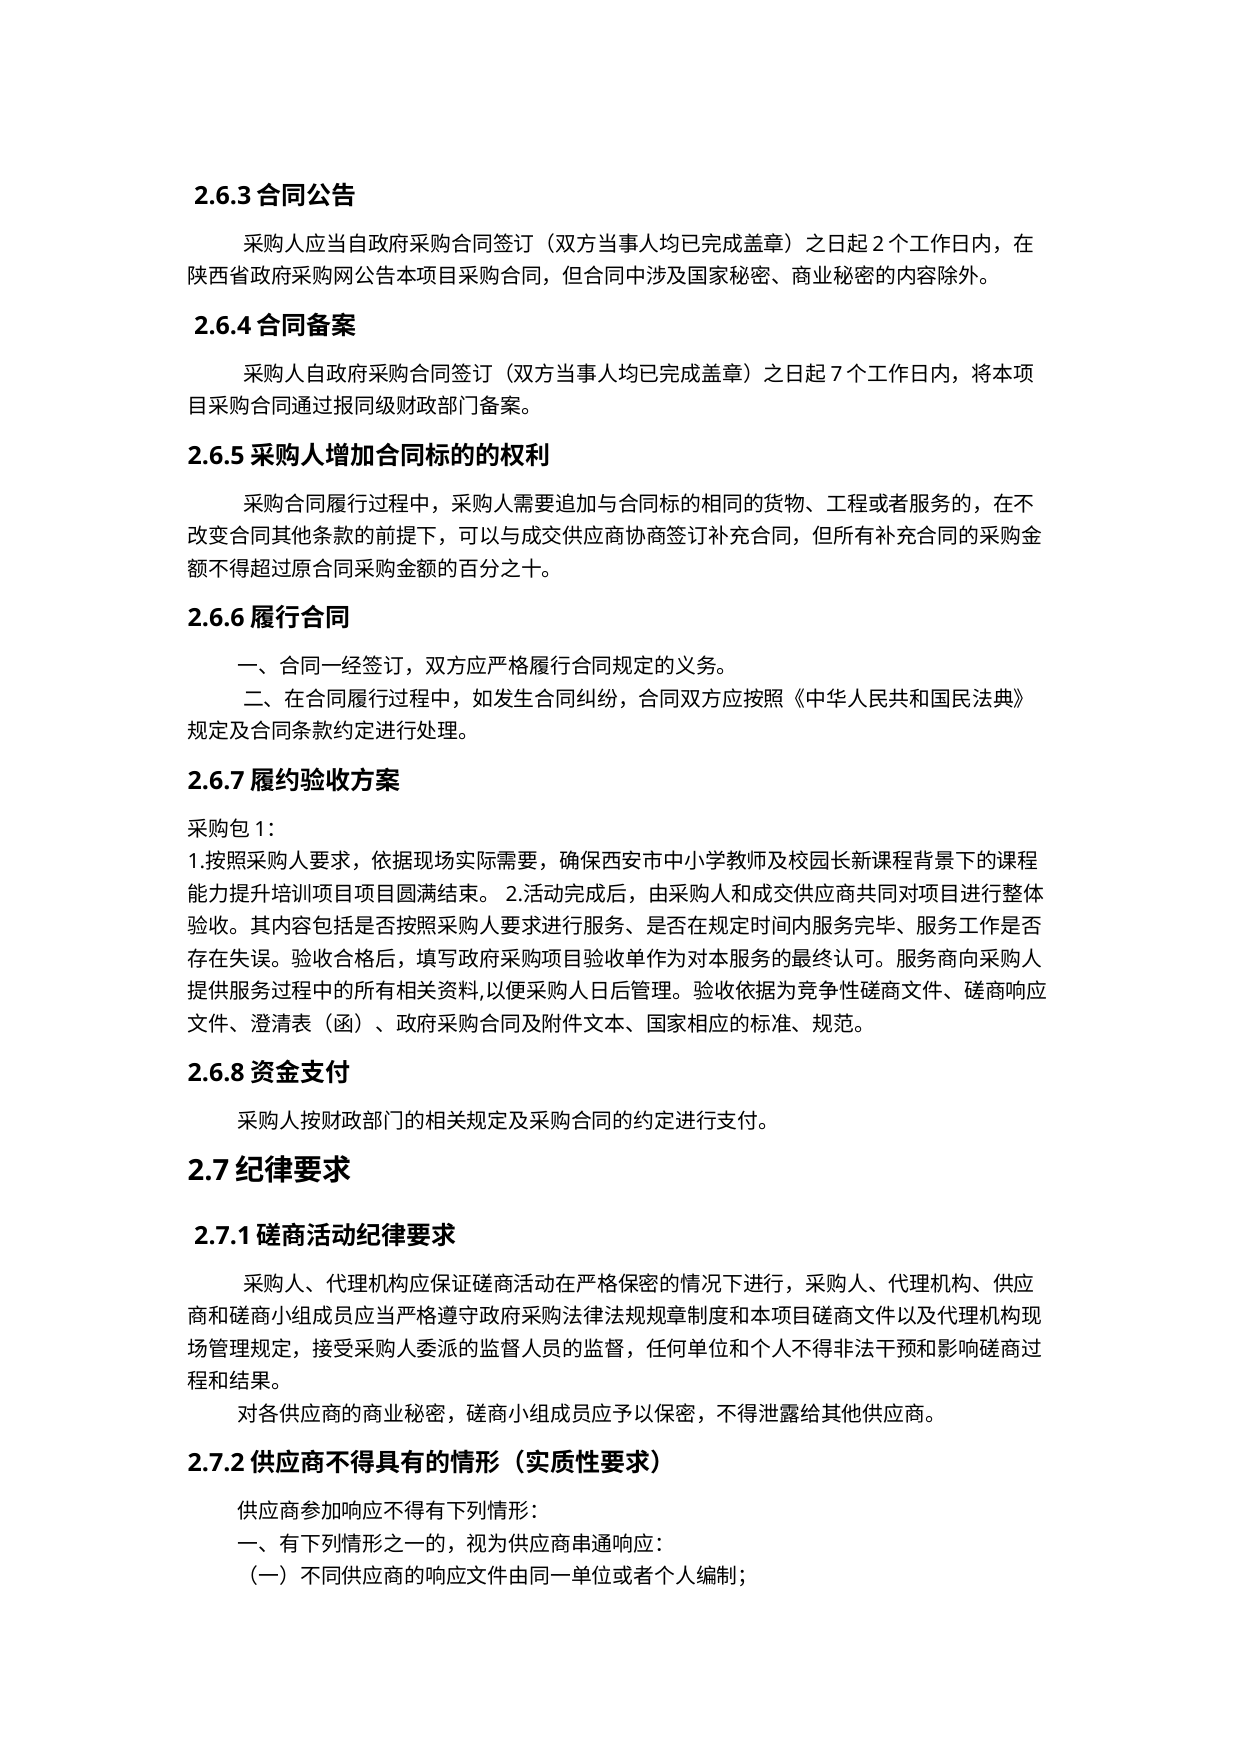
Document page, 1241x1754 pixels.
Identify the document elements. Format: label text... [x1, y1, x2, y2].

text 2.6.8资金支付 [187, 1039, 1053, 1104]
text 1.按照采购人要求，依据现场实际需要，确保西安市中小学教师及校园长新课程背景下的课程能力提升培训项目项目圆满结束。 2.活动完成后，由采购人和成交供应商共同对项目进行整体验收。其内容包括是否按照采购人要求进行服务、是否在规定时间内服务完毕、服务工作是否存在失误。验收合格后，填写政府采购项目验收单作为对本服务的最终认可。服务商向采购人提供服务过程中的所有相关资料,以便采购人日后管理。验收依据为竞争性磋商文件、磋商响应文件、澄清表（函）、政府采购合同及附件文本、国家相应的标准、规范。 [187, 844, 1053, 1039]
text 采购人自政府采购合同签订（双方当事人均已完成盖章）之日起7个工作日内，将本项目采购合同通过报同级财政部门备案。 [187, 357, 1053, 422]
text 采购人按财政部门的相关规定及采购合同的约定进行支付。 [187, 1104, 1053, 1137]
text 2.6.3合同公告 [187, 162, 1053, 227]
text 2.7.1磋商活动纪律要求 [187, 1202, 1053, 1267]
text 2.6.7履约验收方案 [187, 747, 1053, 812]
text 采购合同履行过程中，采购人需要追加与合同标的相同的货物、工程或者服务的，在不改变合同其他条款的前提下，可以与成交供应商协商签订补充合同，但所有补充合同的采购金额不得超过原合同采购金额的百分之十。 [187, 487, 1053, 584]
text 采购人应当自政府采购合同签订（双方当事人均已完成盖章）之日起2个工作日内，在陕西省政府采购网公告本项目采购合同，但合同中涉及国家秘密、商业秘密的内容除外。 [187, 227, 1053, 292]
text 2.6.4合同备案 [187, 292, 1053, 357]
text 一、合同一经签订，双方应严格履行合同规定的义务。 [187, 649, 1053, 682]
text 采购人、代理机构应保证磋商活动在严格保密的情况下进行，采购人、代理机构、供应商和磋商小组成员应当严格遵守政府采购法律法规规章制度和本项目磋商文件以及代理机构现场管理规定，接受采购人委派的监督人员的监督，任何单位和个人不得非法干预和影响磋商过程和结果。 [187, 1267, 1053, 1397]
text 2.7纪律要求 [187, 1137, 1053, 1202]
text 一、有下列情形之一的，视为供应商串通响应： [187, 1527, 1053, 1559]
text 供应商参加响应不得有下列情形： [187, 1494, 1053, 1527]
text 二、在合同履行过程中，如发生合同纠纷，合同双方应按照《中华人民共和国民法典》规定及合同条款约定进行处理。 [187, 682, 1053, 747]
text 对各供应商的商业秘密，磋商小组成员应予以保密，不得泄露给其他供应商。 [187, 1397, 1053, 1429]
text 采购包1： [187, 812, 1053, 844]
text （一）不同供应商的响应文件由同一单位或者个人编制； [187, 1559, 1053, 1592]
text 2.6.6履行合同 [187, 584, 1053, 649]
text 2.7.2供应商不得具有的情形（实质性要求） [187, 1429, 1053, 1494]
text 2.6.5采购人增加合同标的的权利 [187, 422, 1053, 487]
